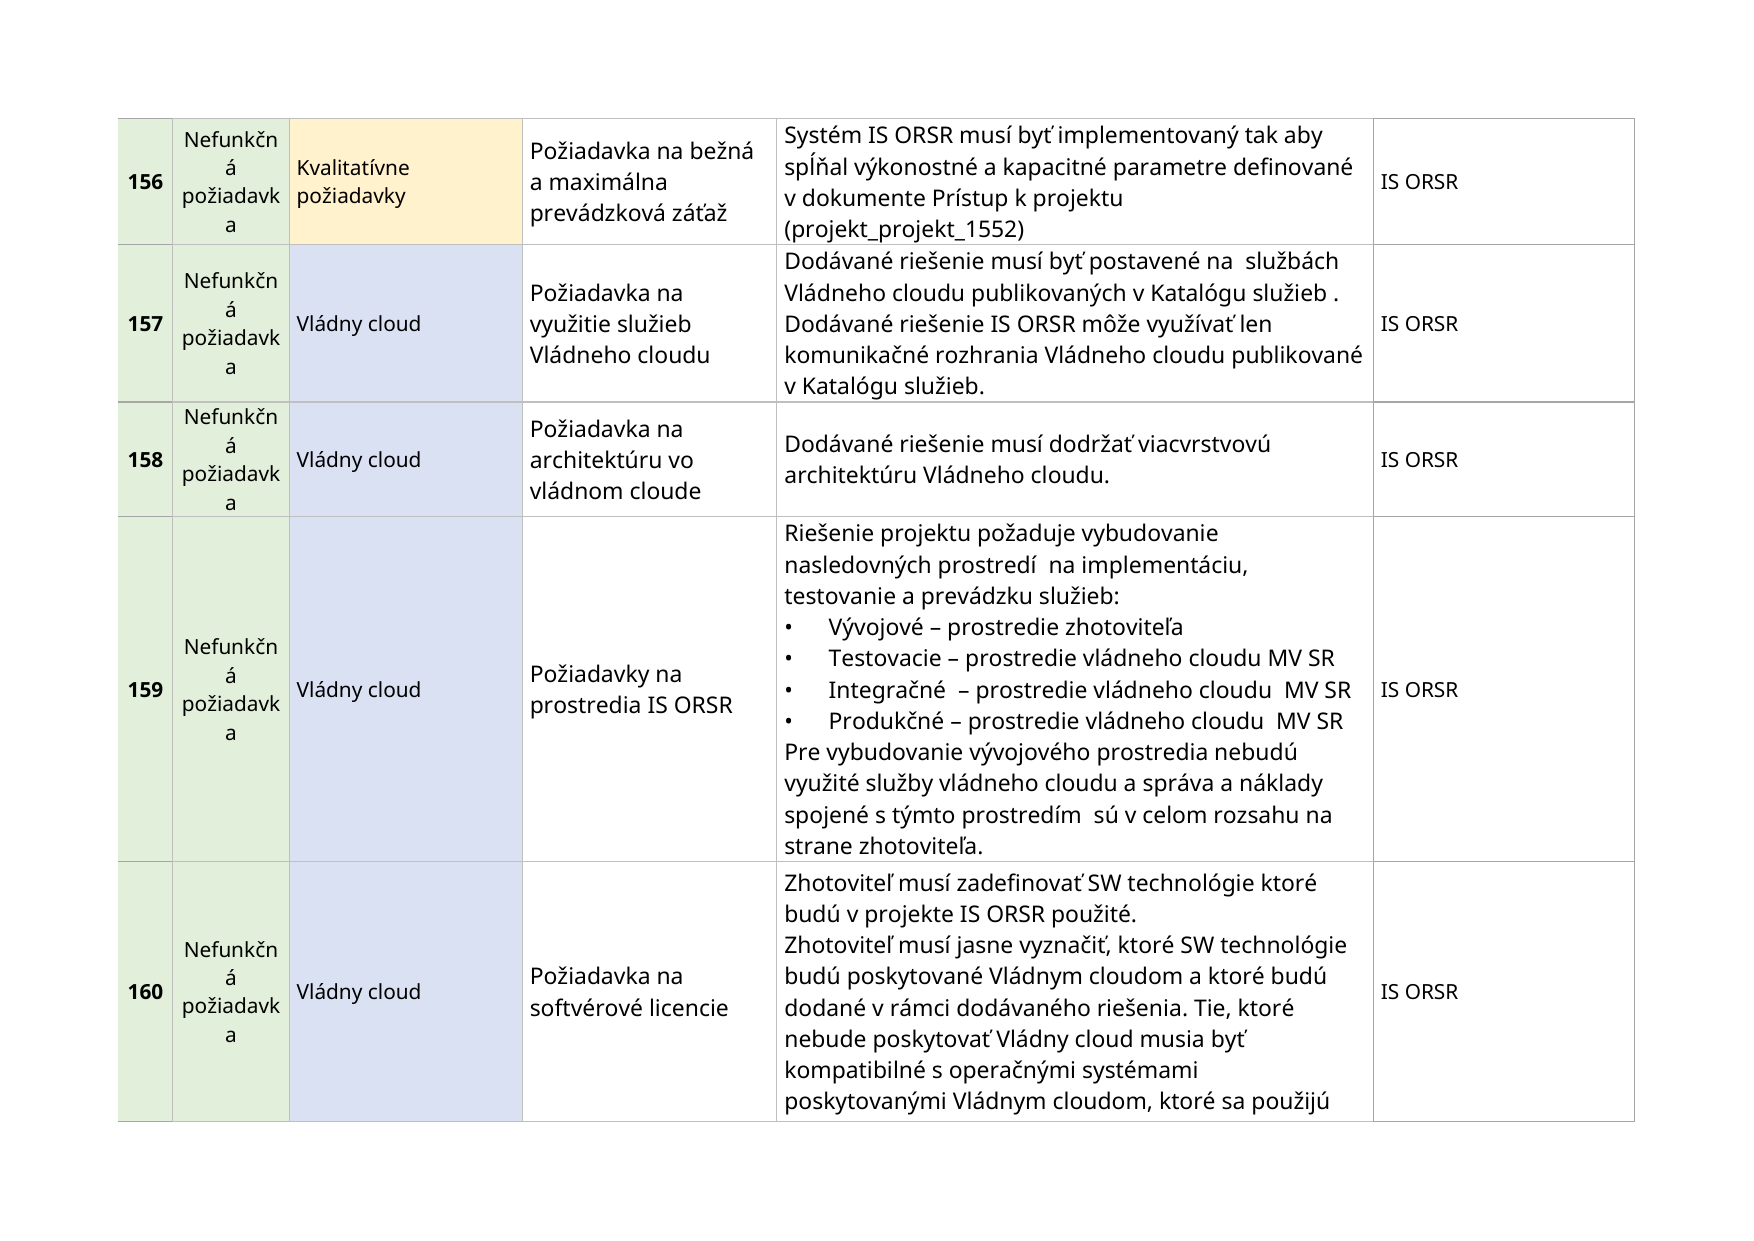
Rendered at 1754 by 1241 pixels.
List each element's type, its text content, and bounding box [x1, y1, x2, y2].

table_cell 158 [118, 403, 172, 516]
table_cell IS ORSR [1374, 245, 1634, 401]
table_cell Nefunkčná požiadavka [173, 403, 289, 516]
table_cell Systém IS ORSR musí byť implementovaný tak aby spĺňal výkonostné a kapacitné parametre definované v dokumente Prístup k projektu (projekt_projekt_1552) [777, 119, 1373, 244]
table_cell IS ORSR [1374, 862, 1634, 1121]
table_cell Vládny cloud [290, 862, 522, 1121]
table_cell Vládny cloud [290, 403, 522, 516]
table_cell Vládny cloud [290, 245, 522, 401]
table_cell Požiadavka na bežná a maximálna prevádzková záťaž [523, 119, 776, 244]
table_cell Požiadavky na prostredia IS ORSR [523, 517, 776, 861]
table_cell 160 [118, 862, 172, 1121]
table_cell Nefunkčná požiadavka [173, 517, 289, 861]
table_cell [173, 862, 289, 1121]
table_cell IS ORSR [1374, 403, 1634, 516]
table_cell Nefunkčná požiadavka [173, 245, 289, 401]
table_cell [523, 862, 776, 1121]
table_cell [777, 862, 1373, 1121]
table_cell IS ORSR [1374, 119, 1634, 244]
table_cell Požiadavka na využitie služieb Vládneho cloudu [523, 245, 776, 401]
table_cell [173, 119, 289, 244]
table_cell 156 [118, 119, 172, 244]
table_cell 157 [118, 245, 172, 401]
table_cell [290, 119, 522, 244]
table_cell Dodávané riešenie musí dodržať viacvrstvovú architektúru Vládneho cloudu. [777, 403, 1373, 516]
table_cell IS ORSR [1374, 517, 1634, 861]
table_cell Požiadavka na architektúru vo vládnom cloude [523, 403, 776, 516]
table_cell Vládny cloud [290, 517, 522, 861]
table_cell 159 [118, 517, 172, 861]
table_cell Riešenie projektu požaduje vybudovanie nasledovných prostredí na implementáciu, testovanie a prevádzku služieb: • Vývojové – prostredie zhotoviteľa • Testovacie – prostredie vládneho cloudu MV SR • Integračné – prostredie vládneho cloudu MV SR • Produkčné – prostredie vládneho cloudu MV SR Pre vybudovanie vývojového prostredia nebudú využité služby vládneho cloudu a správa a náklady spojené s týmto prostredím sú v celom rozsahu na strane zhotoviteľa. [777, 517, 1373, 861]
table_cell Dodávané riešenie musí byť postavené na službách Vládneho cloudu publikovaných v Katalógu služieb . Dodávané riešenie IS ORSR môže využívať len komunikačné rozhrania Vládneho cloudu publikované v Katalógu služieb. [777, 245, 1373, 401]
